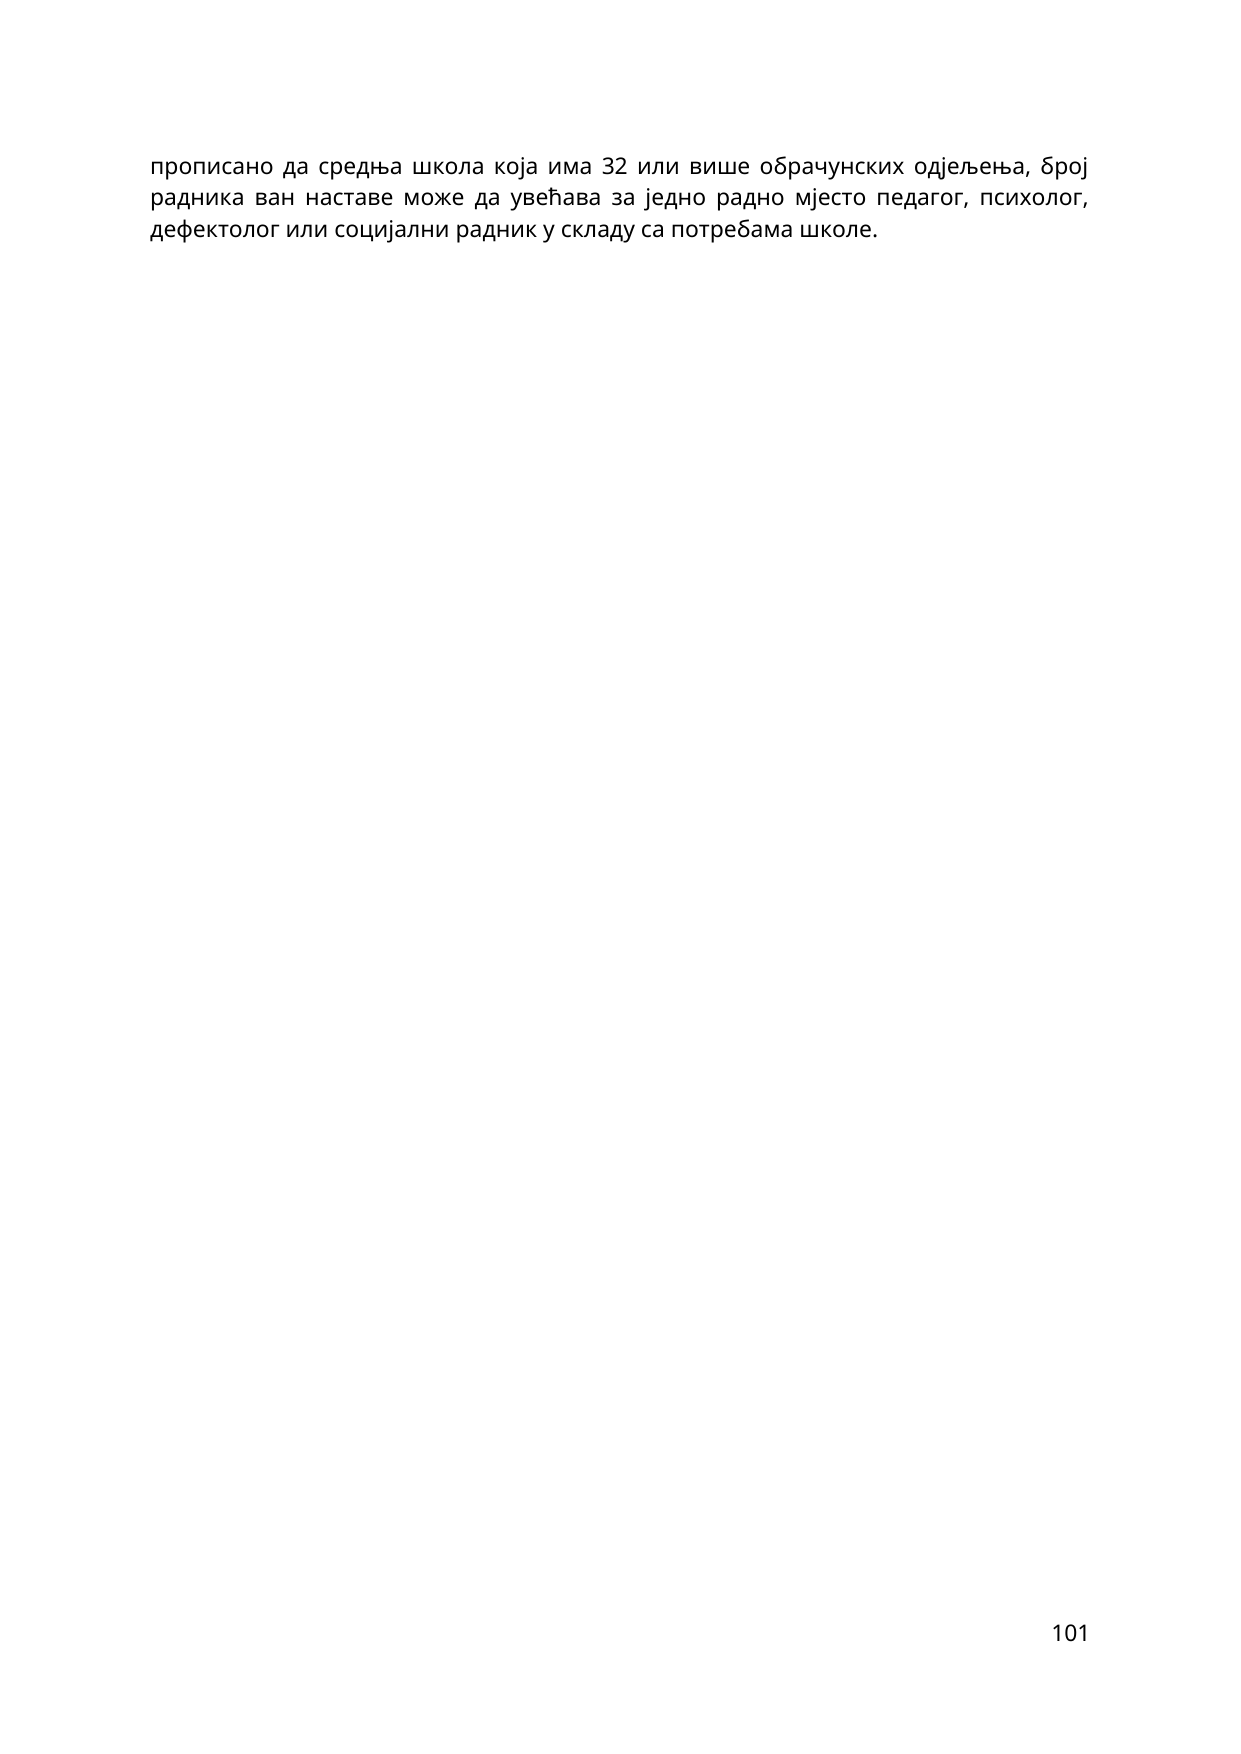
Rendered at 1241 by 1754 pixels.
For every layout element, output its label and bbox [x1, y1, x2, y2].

text [150, 150, 1090, 244]
